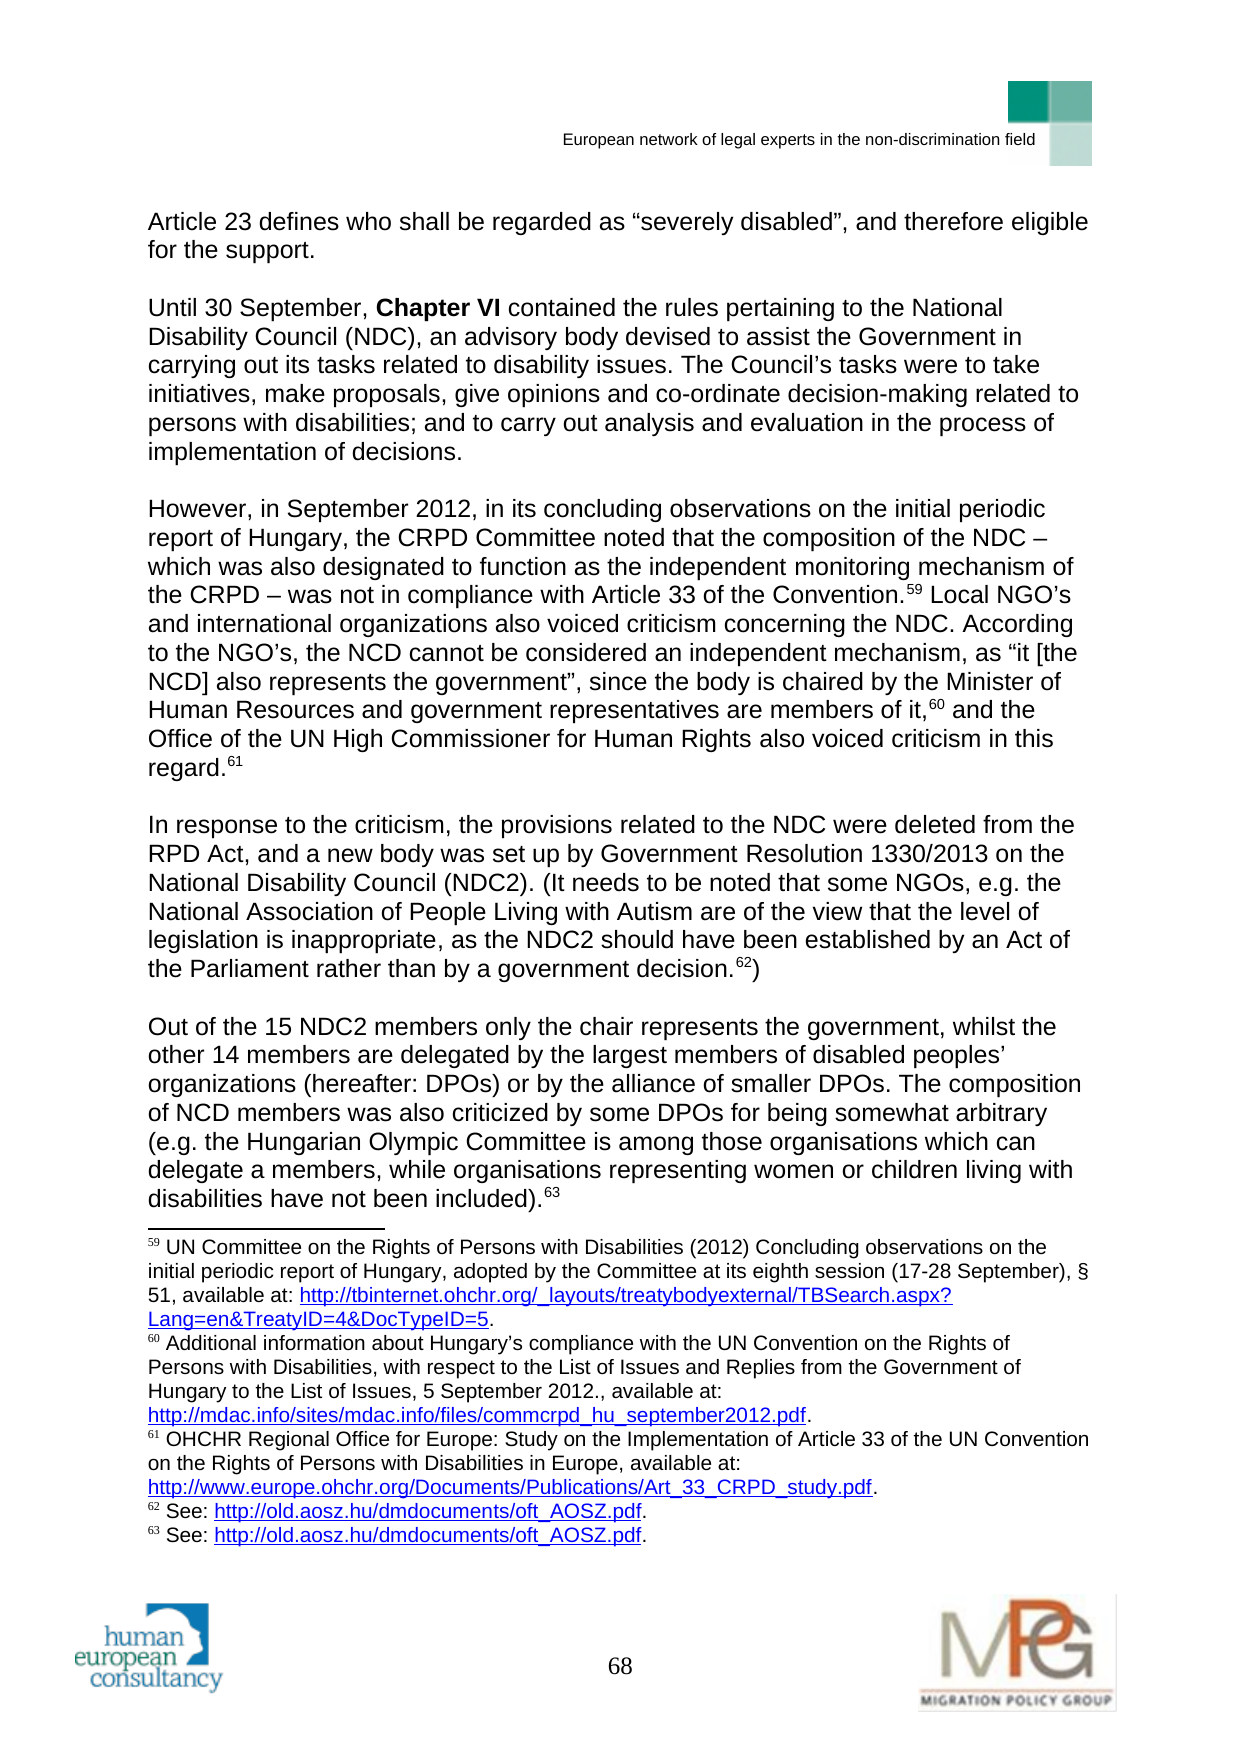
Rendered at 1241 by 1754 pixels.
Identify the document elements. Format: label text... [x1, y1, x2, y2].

picture [918, 1594, 1118, 1713]
text In response to the criticism, the provisions related to the NDC were deleted from the RPD Act, and a new body was set up by Government Resolution 1330/2013 on the National Disability Council (NDC2). (It needs to be noted that some NGOs, e.g. the National Association of People Living with Autism are of the view that the level of legislation is inappropriate, as the NDC2 should have been established by an Act of the Parliament rather than by a government decision.) [148, 811, 1092, 983]
picture [75, 1602, 228, 1695]
text Until 30 September, Chapter VI contained the rules pertaining to the National Disability Council (NDC), an advisory body devised to assist the Government in carrying out its tasks related to disability issues. The Council’s tasks were to take initiatives, make proposals, give opinions and co-ordinate decision-making related to persons with disabilities; and to carry out analysis and evaluation in the process of implementation of decisions. [148, 293, 1092, 466]
text However, in September 2012, in its concluding observations on the initial periodic report of Hungary, the CRPD Committee noted that the composition of the NDC – which was also designated to function as the independent monitoring mechanism of the CRPD – was not in compliance with Article 33 of the Convention. Local NGO’s and international organizations also voiced criticism concerning the NDC. According to the NGO’s, the NCD cannot be considered an independent mechanism, as “it [the NCD] also represents the government”, since the body is chaired by the Minister of Human Resources and government representatives are members of it, and the Office of the UN High Commissioner for Human Rights also voiced criticism in this regard. [148, 494, 1092, 782]
picture [1008, 81, 1092, 166]
text Out of the 15 NDC2 members only the chair represents the government, whilst the other 14 members are delegated by the largest members of disabled peoples’ organizations (hereafter: DPOs) or by the alliance of smaller DPOs. The composition of NCD members was also criticized by some DPOs for being somewhat arbitrary (e.g. the Hungarian Olympic Committee is among those organisations which can delegate a members, while organisations representing women or children living with disabilities have not been included). [148, 1012, 1092, 1213]
